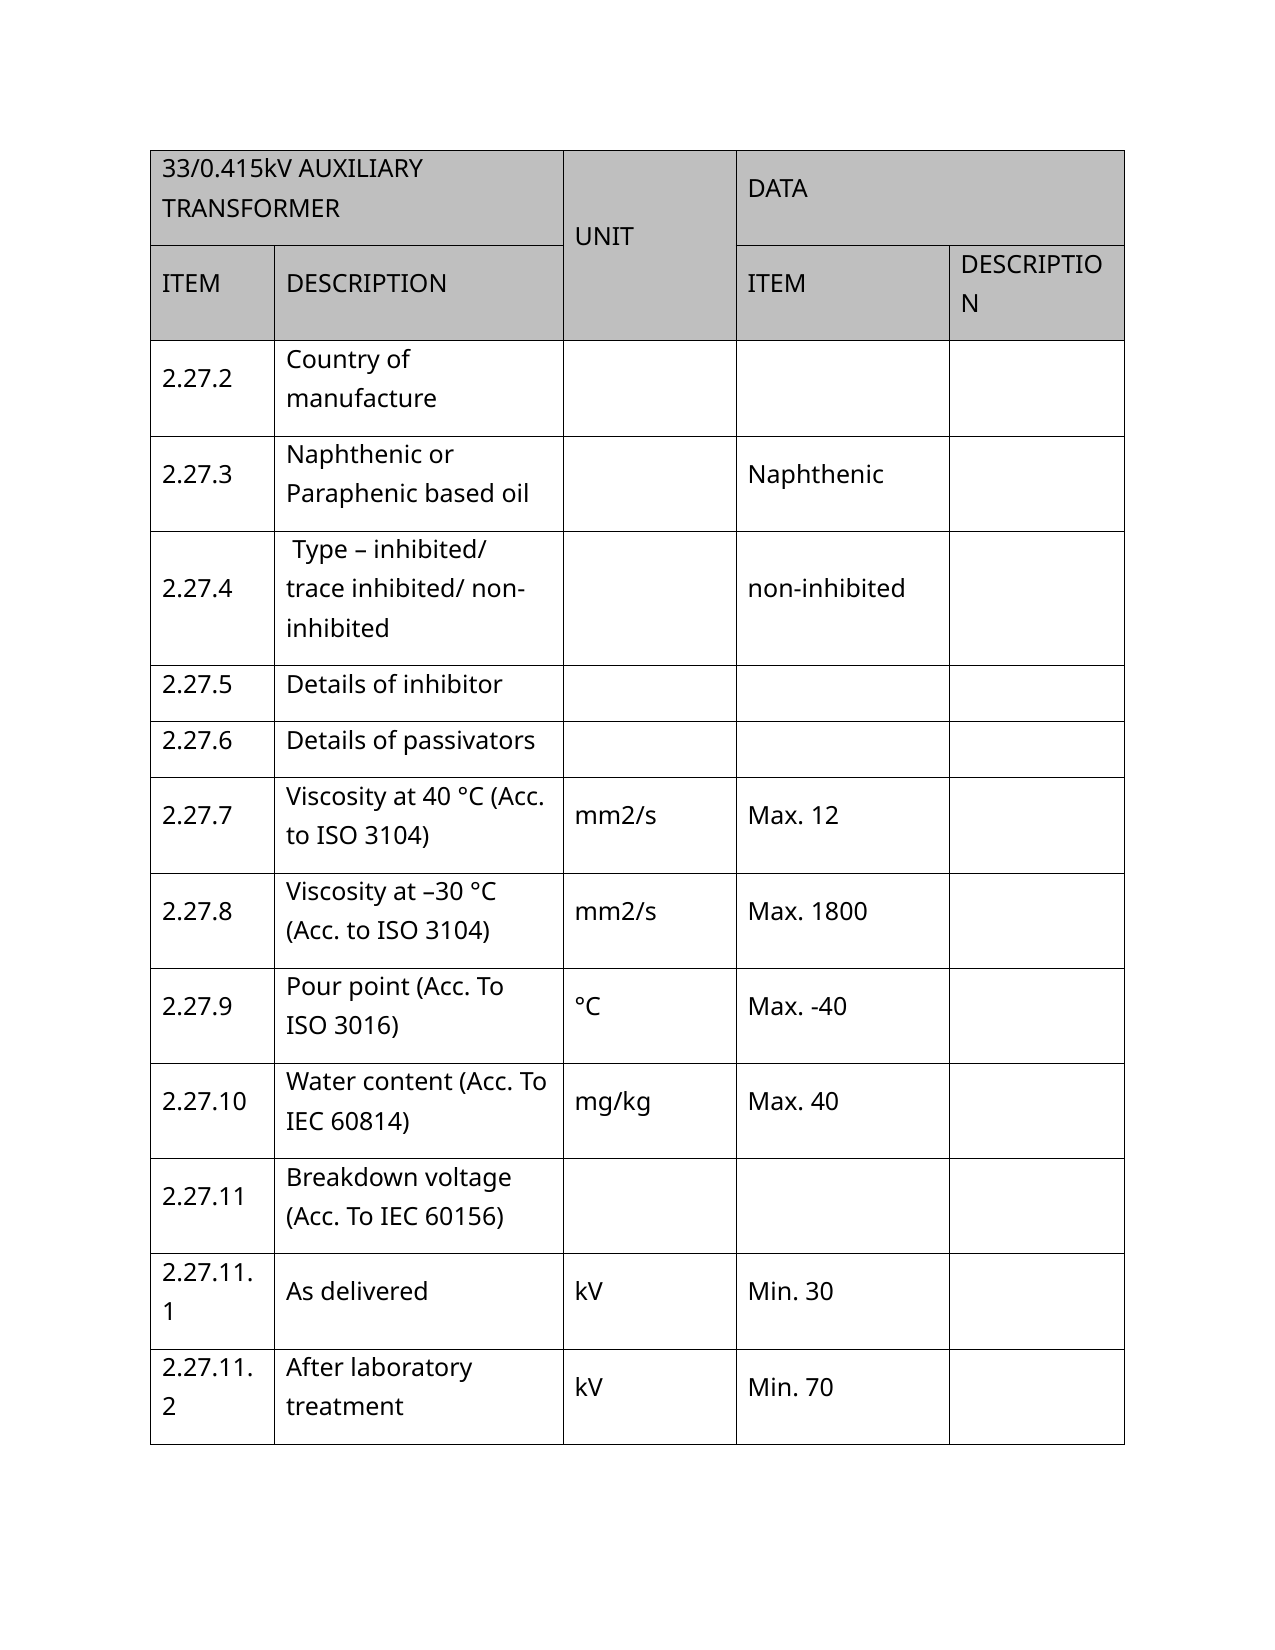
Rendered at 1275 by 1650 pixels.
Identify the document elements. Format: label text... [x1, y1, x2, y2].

table_cell [737, 666, 949, 721]
table_cell [950, 722, 1124, 777]
table_cell mg/kg [564, 1064, 736, 1158]
table_cell 2.27.7 [151, 778, 274, 872]
table_cell [950, 1159, 1124, 1253]
table_cell Min. 30 [737, 1254, 949, 1348]
table_header DATA [737, 151, 1124, 245]
table_cell 2.27.5 [151, 666, 274, 721]
table_cell Breakdown voltage (Acc. To IEC 60156) [275, 1159, 563, 1253]
table_cell [564, 532, 736, 665]
table_cell Max. 1800 [737, 874, 949, 968]
table_cell Min. 70 [737, 1350, 949, 1444]
table_cell [950, 532, 1124, 665]
table_cell [564, 437, 736, 531]
table_header UNIT [564, 151, 736, 340]
table_cell 2.27.3 [151, 437, 274, 531]
table_cell Max. -40 [737, 969, 949, 1063]
table_cell Naphthenic or Paraphenic based oil [275, 437, 563, 531]
table_cell [564, 666, 736, 721]
table_cell ITEM [151, 246, 274, 340]
table_cell ITEM [737, 246, 949, 340]
table_cell [950, 341, 1124, 436]
table_cell [737, 722, 949, 777]
table_cell 2.27.2 [151, 341, 274, 436]
table_cell 2.27.11.1 [151, 1254, 274, 1348]
table_cell 2.27.4 [151, 532, 274, 665]
table_cell Pour point (Acc. To ISO 3016) [275, 969, 563, 1063]
table_cell kV [564, 1254, 736, 1348]
table_cell kV [564, 1350, 736, 1444]
table_cell DESCRIPTION [275, 246, 563, 340]
table_cell Viscosity at 40 °C (Acc. to ISO 3104) [275, 778, 563, 872]
table_cell 2.27.8 [151, 874, 274, 968]
table_cell [950, 874, 1124, 968]
table_cell 2.27.10 [151, 1064, 274, 1158]
table_cell Details of inhibitor [275, 666, 563, 721]
table_cell Country of manufacture [275, 341, 563, 436]
table_cell [564, 722, 736, 777]
table_cell Naphthenic [737, 437, 949, 531]
table_cell [950, 1254, 1124, 1348]
table_cell [950, 969, 1124, 1063]
table_cell Details of passivators [275, 722, 563, 777]
table_cell 2.27.11.2 [151, 1350, 274, 1444]
table_cell Type – inhibited/ trace inhibited/ non-inhibited [275, 532, 563, 665]
table_cell mm2/s [564, 778, 736, 872]
table_cell As delivered [275, 1254, 563, 1348]
table_cell Water content (Acc. To IEC 60814) [275, 1064, 563, 1158]
table_cell [950, 666, 1124, 721]
table_cell Max. 12 [737, 778, 949, 872]
table_cell [737, 1159, 949, 1253]
table_cell 2.27.6 [151, 722, 274, 777]
table_header 33/0.415kV AUXILIARY TRANSFORMER [151, 151, 563, 245]
table_cell DESCRIPTION [950, 246, 1124, 340]
table_cell 2.27.9 [151, 969, 274, 1063]
table_cell [950, 437, 1124, 531]
table_cell [950, 1350, 1124, 1444]
table_cell non-inhibited [737, 532, 949, 665]
table_cell After laboratory treatment [275, 1350, 563, 1444]
table_cell mm2/s [564, 874, 736, 968]
table_cell [564, 341, 736, 436]
table_cell Viscosity at –30 °C (Acc. to ISO 3104) [275, 874, 563, 968]
table_cell [737, 341, 949, 436]
table_cell [564, 1159, 736, 1253]
table_cell Max. 40 [737, 1064, 949, 1158]
table_cell 2.27.11 [151, 1159, 274, 1253]
table_cell [950, 778, 1124, 872]
table_cell °C [564, 969, 736, 1063]
table_cell [950, 1064, 1124, 1158]
